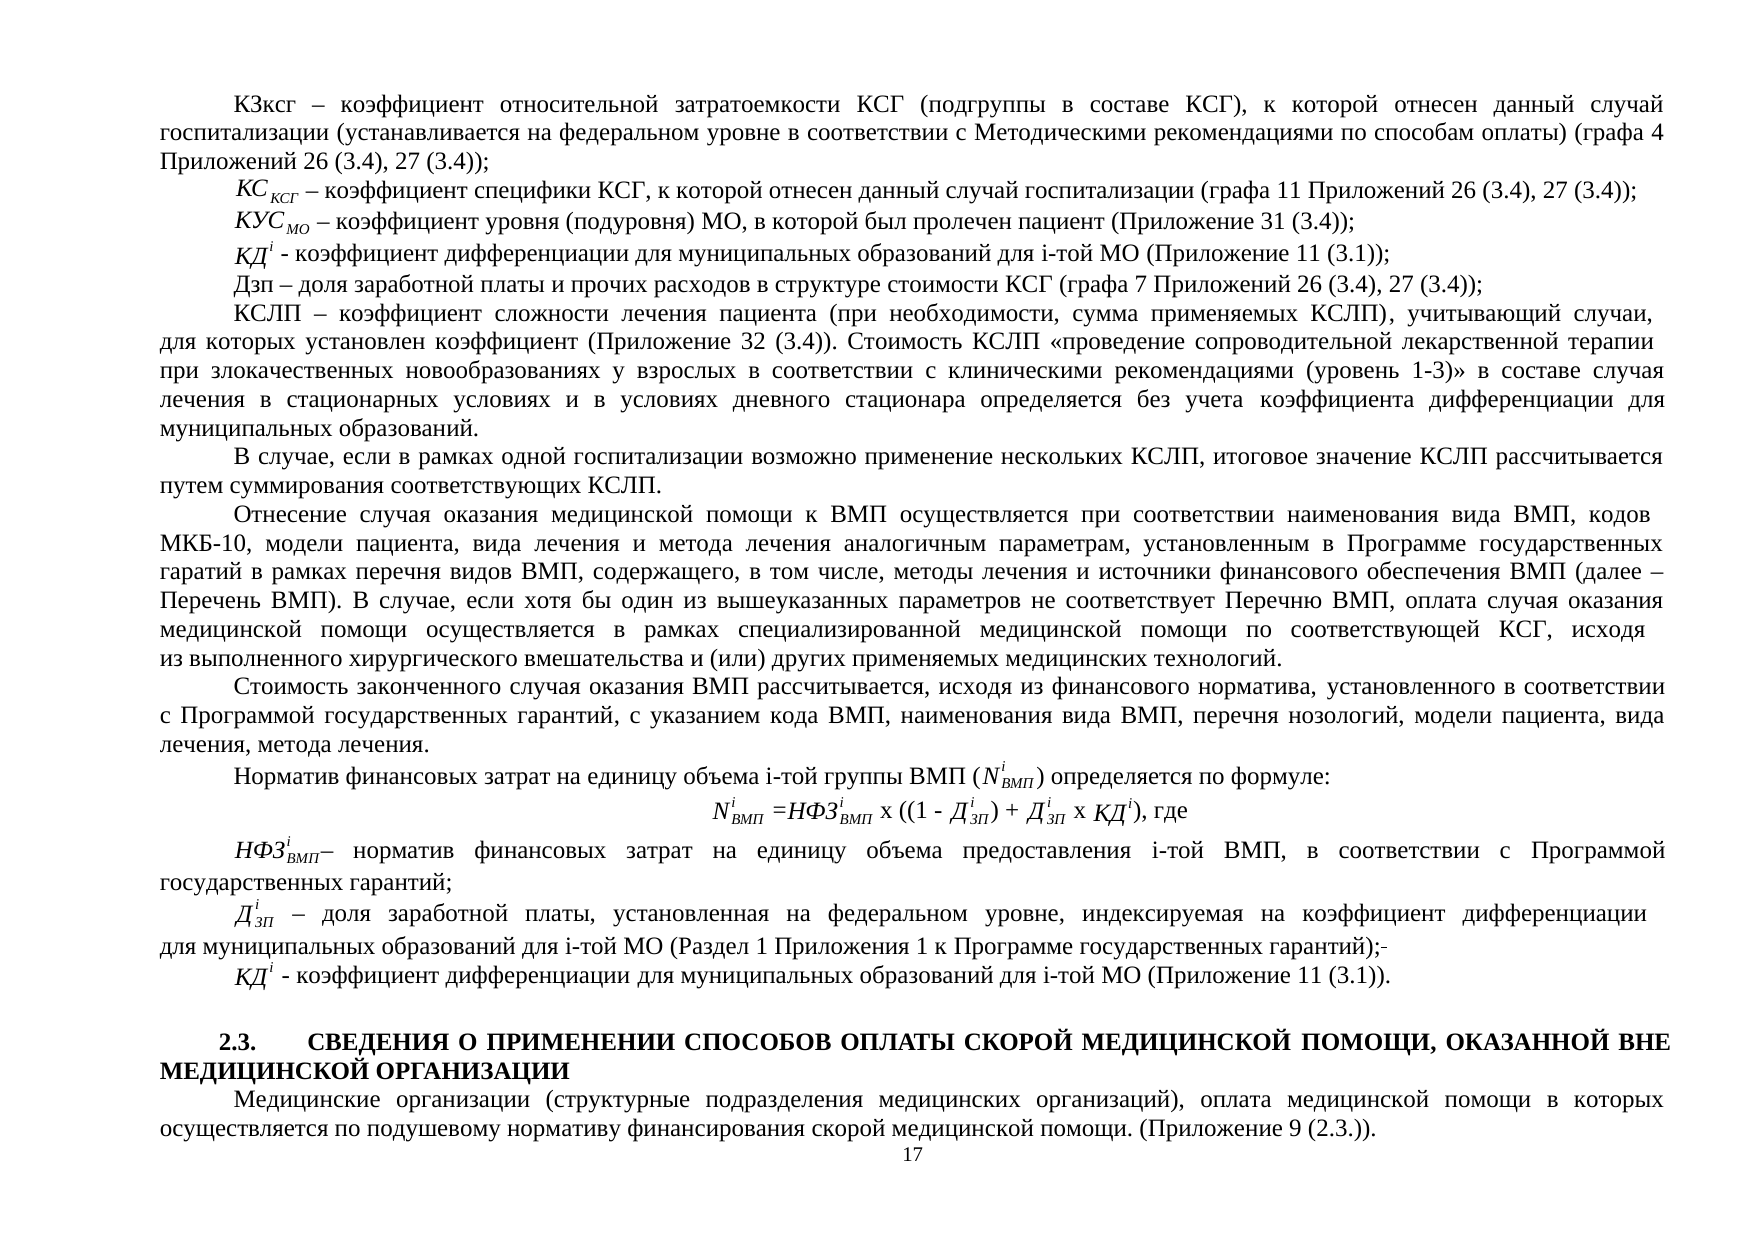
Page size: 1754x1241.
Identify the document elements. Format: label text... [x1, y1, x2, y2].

text КЗксг – коэффициент относительной затратоемкости КСГ (подгруппы в составе КСГ), к которой отнесен данный случай госпитализации (устанавливается на федеральном уровне в соответствии с Методическими рекомендациями по способам оплаты) (графа 4 Приложений 26 (3.4), 27 (3.4)); [159, 89, 1665, 175]
text Медицинские организации (структурные подразделения медицинских организаций), оплата медицинской помощи в которых осуществляется по подушевому нормативу финансирования скорой медицинской помощи. (Приложение 9 (2.3.)). [159, 1084, 1665, 1142]
list СВЕДЕНИЯ О ПРИМЕНЕНИИ СПОСОБОВ ОПЛАТЫ СКОРОЙ МЕДИЦИНСКОЙ ПОМОЩИ, ОКАЗАННОЙ ВНЕ МЕДИЦИНСКОЙ ОРГАНИЗАЦИИ [159, 1027, 1671, 1084]
text – коэффициент специфики КСГ, к которой отнесен данный случай госпитализации (графа 11 Приложений 26 (3.4), 27 (3.4)); [159, 175, 1665, 206]
text КСЛП – коэффициент сложности лечения пациента (при необходимости, сумма применяемых КСЛП), учитывающий случаи, для которых установлен коэффициент (Приложение 32 (3.4)). Стоимость КСЛП «проведение сопроводительной лекарственной терапии при злокачественных новообразованиях у взрослых в соответствии с клиническими рекомендациями (уровень 1-3)» в составе случая лечения в стационарных условиях и в условиях дневного стационара определяется без учета коэффициента дифференциации для муниципальных образований. [159, 298, 1665, 441]
text – доля заработной платы, установленная на федеральном уровне, индексируемая на коэффициент дифференциации для муниципальных образований для i-той МО (Раздел 1 Приложения 1 к Программе государственных гарантий); [159, 896, 1665, 960]
text - коэффициент дифференциации для муниципальных образований для i-той МО (Приложение 11 (3.1)); [159, 238, 1665, 269]
text Отнесение случая оказания медицинской помощи к ВМП осуществляется при соответствии наименования вида ВМП, кодов МКБ-10, модели пациента, вида лечения и метода лечения аналогичным параметрам, установленным в Программе государственных гаратий в рамках перечня видов ВМП, содержащего, в том числе, методы лечения и источники финансового обеспечения ВМП (далее – Перечень ВМП). В случае, если хотя бы один из вышеуказанных параметров не соответствует Перечню ВМП, оплата случая оказания медицинской помощи осуществляется в рамках специализированной медицинской помощи по соответствующей КСГ, исходя из выполненного хирургического вмешательства и (или) других применяемых медицинских технологий. [159, 499, 1665, 671]
text Норматив финансовых затрат на единицу объема i-той группы ВМП () определяется по формуле: [159, 758, 1665, 793]
text – норматив финансовых затрат на единицу объема предоставления i-той ВМП, в соответствии с Программой государственных гарантий; [159, 832, 1665, 896]
text Стоимость законченного случая оказания ВМП рассчитывается, исходя из финансового норматива, установленного в соответствии с Программой государственных гарантий, с указанием кода ВМП, наименования вида ВМП, перечня нозологий, модели пациента, вида лечения, метода лечения. [159, 671, 1665, 758]
text В случае, если в рамках одной госпитализации возможно применение нескольких КСЛП, итоговое значение КСЛП рассчитывается путем суммирования соответствующих КСЛП. [159, 441, 1665, 499]
text = х ((1 - ) + х ), где [159, 793, 1665, 828]
text – коэффициент уровня (подуровня) МО, в которой был пролечен пациент (Приложение 31 (3.4)); [159, 206, 1665, 238]
text - коэффициент дифференциации для муниципальных образований для i-той МО (Приложение 11 (3.1)). [159, 960, 1665, 993]
text Дзп – доля заработной платы и прочих расходов в структуре стоимости КСГ (графа 7 Приложений 26 (3.4), 27 (3.4)); [159, 269, 1665, 298]
